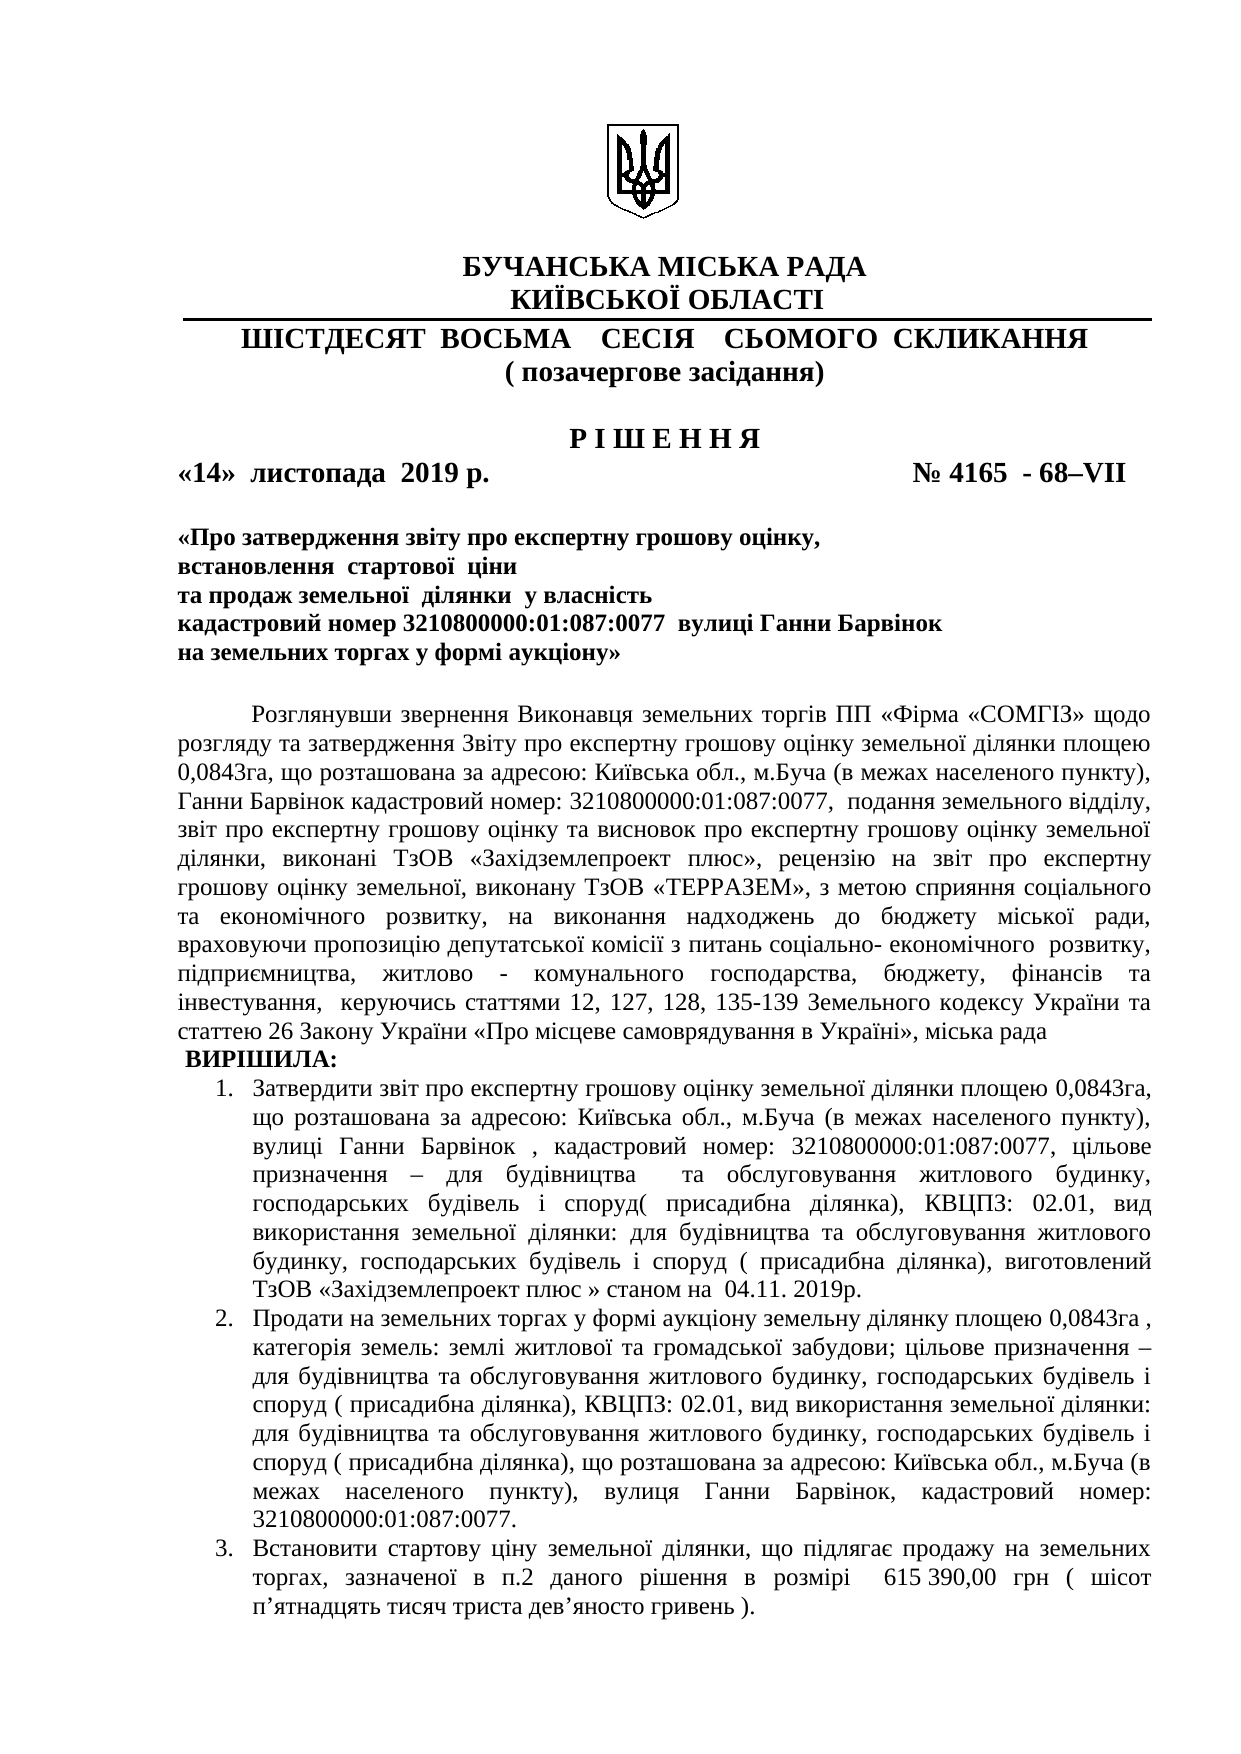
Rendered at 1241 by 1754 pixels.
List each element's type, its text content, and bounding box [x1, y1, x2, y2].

text ( позачергове засідання) [177, 354, 1152, 388]
list Встановити стартову ціну земельної ділянки, що підлягає продажу на земельних торгах, зазначеної в п.2 даного рішення в розмірі 615 390,00 грн ( шісот п’ятнадцять тисяч триста дев’яносто гривень ). [215, 1533, 1152, 1619]
list Продати на земельних торгах у формі аукціону земельну ділянку площею 0,0843га , категорія земель: землі житлової та громадської забудови; цільове призначення – для будівництва та обслуговування житлового будинку, господарських будівель і споруд ( присадибна ділянка), КВЦПЗ: 02.01, вид використання земельної ділянки: для будівництва та обслуговування житлового будинку, господарських будівель і споруд ( присадибна ділянка), що розташована за адресою: Київська обл., м.Буча (в межах населеного пункту), вулиця Ганни Барвінок, кадастровий номер: 3210800000:01:087:0077. [215, 1303, 1152, 1533]
text БУЧАНСЬКА МІСЬКА РАДА [177, 249, 1152, 282]
text на земельних торгах у формі аукціону» [177, 637, 1152, 666]
text встановлення стартової ціни [177, 551, 1152, 580]
text та продаж земельної ділянки у власність [177, 580, 1152, 608]
text кадастровий номер 3210800000:01:087:0077 вулиці Ганни Барвінок [177, 608, 1152, 637]
text ВИРІШИЛА: [185, 1044, 1152, 1073]
list Затвердити звіт про експертну грошову оцінку земельної ділянки площею 0,0843га, що розташована за адресою: Київська обл., м.Буча (в межах населеного пункту), вулиці Ганни Барвінок , кадастровий номер: 3210800000:01:087:0077, цільове призначення – для будівництва та обслуговування житлового будинку, господарських будівель і споруд( присадибна ділянка), КВЦПЗ: 02.01, вид використання земельної ділянки: для будівництва та обслуговування житлового будинку, господарських будівель і споруд ( присадибна ділянка), виготовлений ТзОВ «Західземлепроект плюс » станом на 04.11. 2019р. [215, 1073, 1152, 1303]
text Розглянувши звернення Виконавця земельних торгів ПП «Фірма «СОМГІЗ» щодо розгляду та затвердження Звіту про експертну грошову оцінку земельної ділянки площею 0,0843га, що розташована за адресою: Київська обл., м.Буча (в межах населеного пункту), Ганни Барвінок кадастровий номер: 3210800000:01:087:0077, подання земельного відділу, звіт про експертну грошову оцінку та висновок про експертну грошову оцінку земельної ділянки, виконані ТзОВ «Західземлепроект плюс», рецензію на звіт про експертну грошову оцінку земельної, виконану ТзОВ «ТЕРРАЗЕМ», з метою сприяння соціального та економічного розвитку, на виконання надходжень до бюджету міської ради, враховуючи пропозицію депутатської комісії з питань соціально- економічного розвитку, підприємництва, житлово - комунального господарства, бюджету, фінансів та інвестування, керуючись статтями 12, 127, 128, 135-139 Земельного кодексу України та статтею 26 Закону України «Про місцеве самоврядування в Україні», міська рада [177, 699, 1152, 1044]
text ШІСТДЕСЯТ ВОСЬМА СЕСІЯ СЬОМОГО СКЛИКАННЯ [177, 321, 1152, 354]
text Р І Ш Е Н Н Я [177, 422, 1152, 455]
text КИЇВСЬКОЇ ОБЛАСТІ [183, 282, 1152, 318]
text «14» листопада 2019 р. № 4165 - 68–VІІ [177, 455, 1152, 489]
text «Про затвердження звіту про експертну грошову оцінку, [177, 522, 1152, 551]
